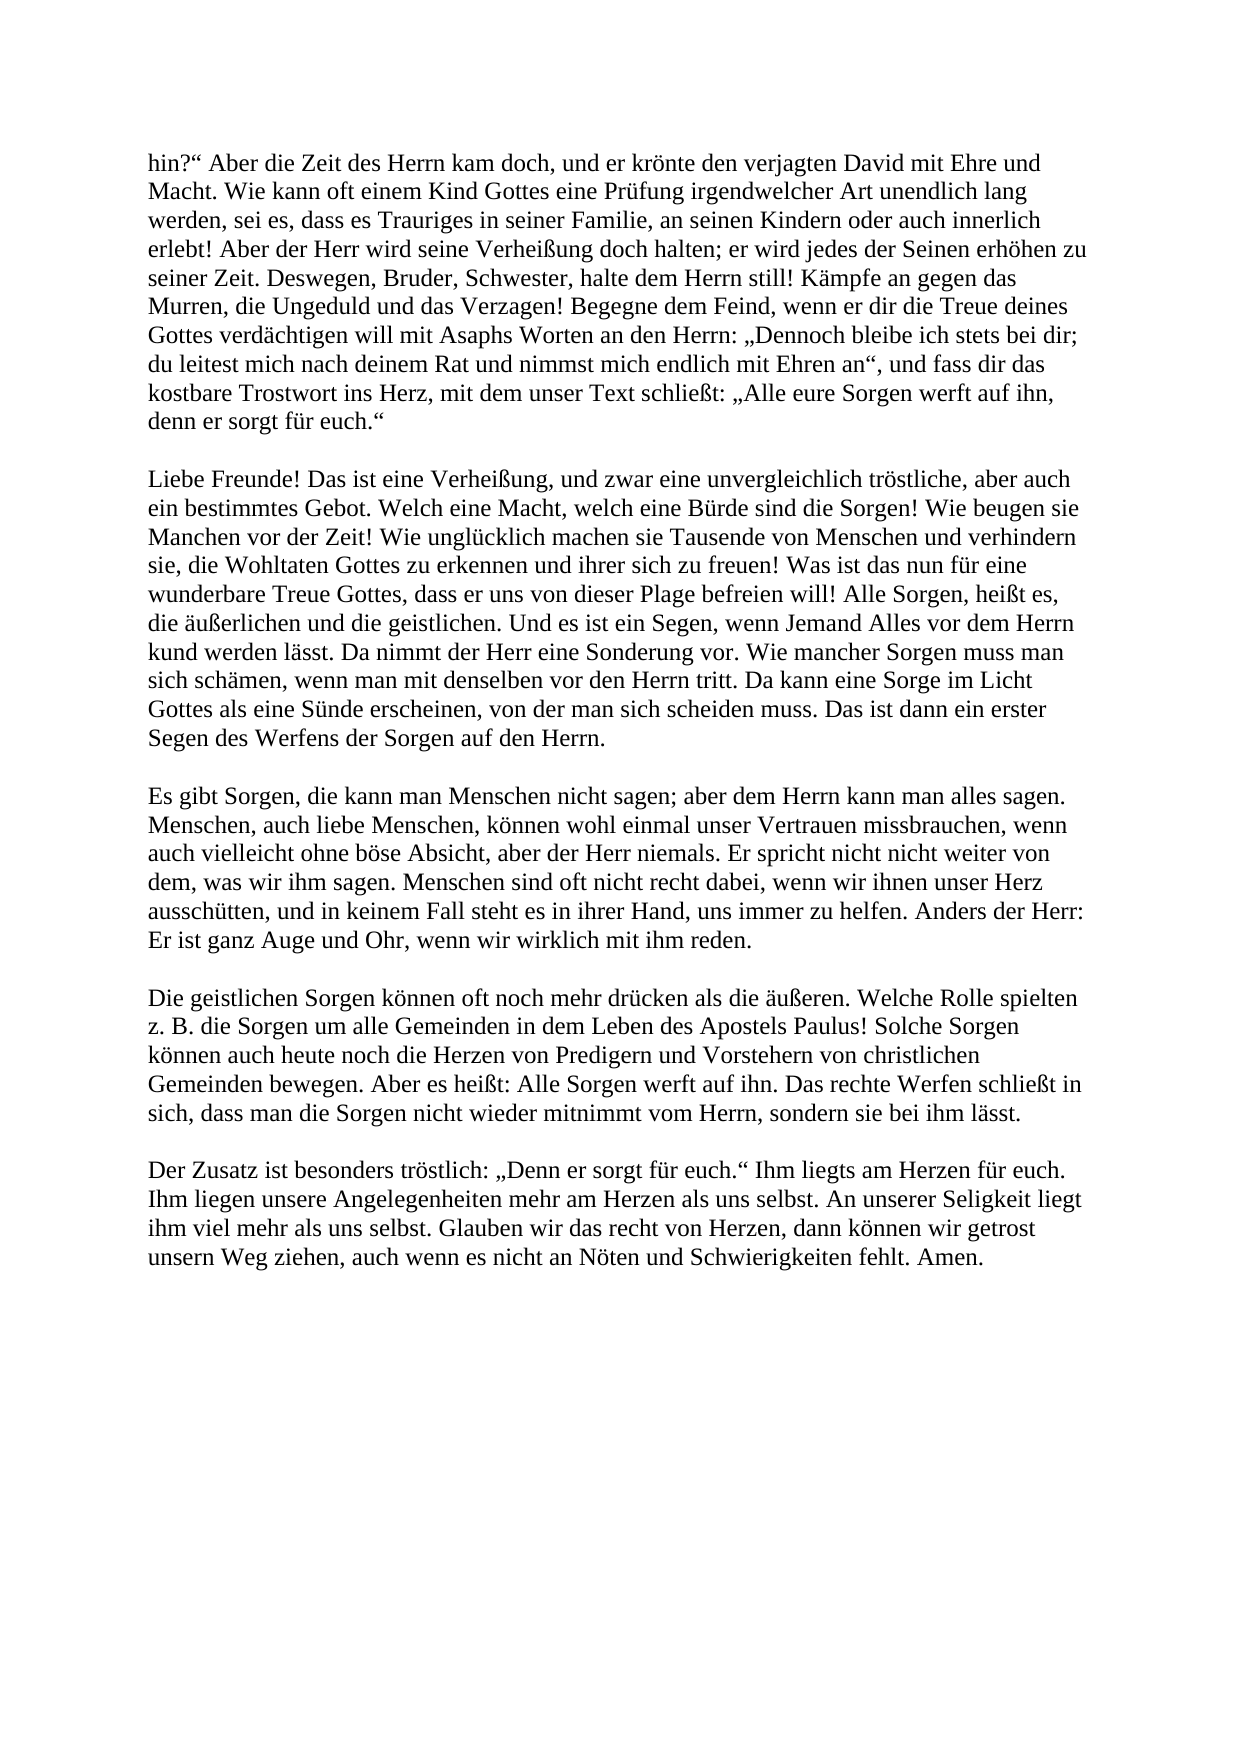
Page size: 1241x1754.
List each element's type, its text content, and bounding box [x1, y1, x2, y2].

text Es gibt Sorgen, die kann man Menschen nicht sagen; aber dem Herrn kann man alles sagen. Menschen, auch liebe Menschen, können wohl einmal unser Vertrauen missbrauchen, wenn auch vielleicht ohne böse Absicht, aber der Herr niemals. Er spricht nicht nicht weiter von dem, was wir ihm sagen. Menschen sind oft nicht recht dabei, wenn wir ihnen unser Herz ausschütten, und in keinem Fall steht es in ihrer Hand, uns immer zu helfen. Anders der Herr: Er ist ganz Auge und Ohr, wenn wir wirklich mit ihm reden. [148, 781, 1093, 953]
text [148, 148, 1093, 435]
text Der Zusatz ist besonders tröstlich: „Denn er sorgt für euch.“ Ihm liegts am Herzen für euch. Ihm liegen unsere Angelegenheiten mehr am Herzen als uns selbst. An unserer Seligkeit liegt ihm viel mehr als uns selbst. Glauben wir das recht von Herzen, dann können wir getrost unsern Weg ziehen, auch wenn es nicht an Nöten und Schwierigkeiten fehlt. Amen. [148, 1156, 1093, 1271]
text Liebe Freunde! Das ist eine Verheißung, und zwar eine unvergleichlich tröstliche, aber auch ein bestimmtes Gebot. Welch eine Macht, welch eine Bürde sind die Sorgen! Wie beugen sie Manchen vor der Zeit! Wie unglücklich machen sie Tausende von Menschen und verhindern sie, die Wohltaten Gottes zu erkennen und ihrer sich zu freuen! Was ist das nun für eine wunderbare Treue Gottes, dass er uns von dieser Plage befreien will! Alle Sorgen, heißt es, die äußerlichen und die geistlichen. Und es ist ein Segen, wenn Jemand Alles vor dem Herrn kund werden lässt. Da nimmt der Herr eine Sonderung vor. Wie mancher Sorgen muss man sich schämen, wenn man mit denselben vor den Herrn tritt. Da kann eine Sorge im Licht Gottes als eine Sünde erscheinen, von der man sich scheiden muss. Das ist dann ein erster Segen des Werfens der Sorgen auf den Herrn. [148, 464, 1093, 752]
text Die geistlichen Sorgen können oft noch mehr drücken als die äußeren. Welche Rolle spielten z. B. die Sorgen um alle Gemeinden in dem Leben des Apostels Paulus! Solche Sorgen können auch heute noch die Herzen von Predigern und Vorstehern von christlichen Gemeinden bewegen. Aber es heißt: Alle Sorgen werft auf ihn. Das rechte Werfen schließt in sich, dass man die Sorgen nicht wieder mitnimmt vom Herrn, sondern sie bei ihm lässt. [148, 983, 1093, 1126]
